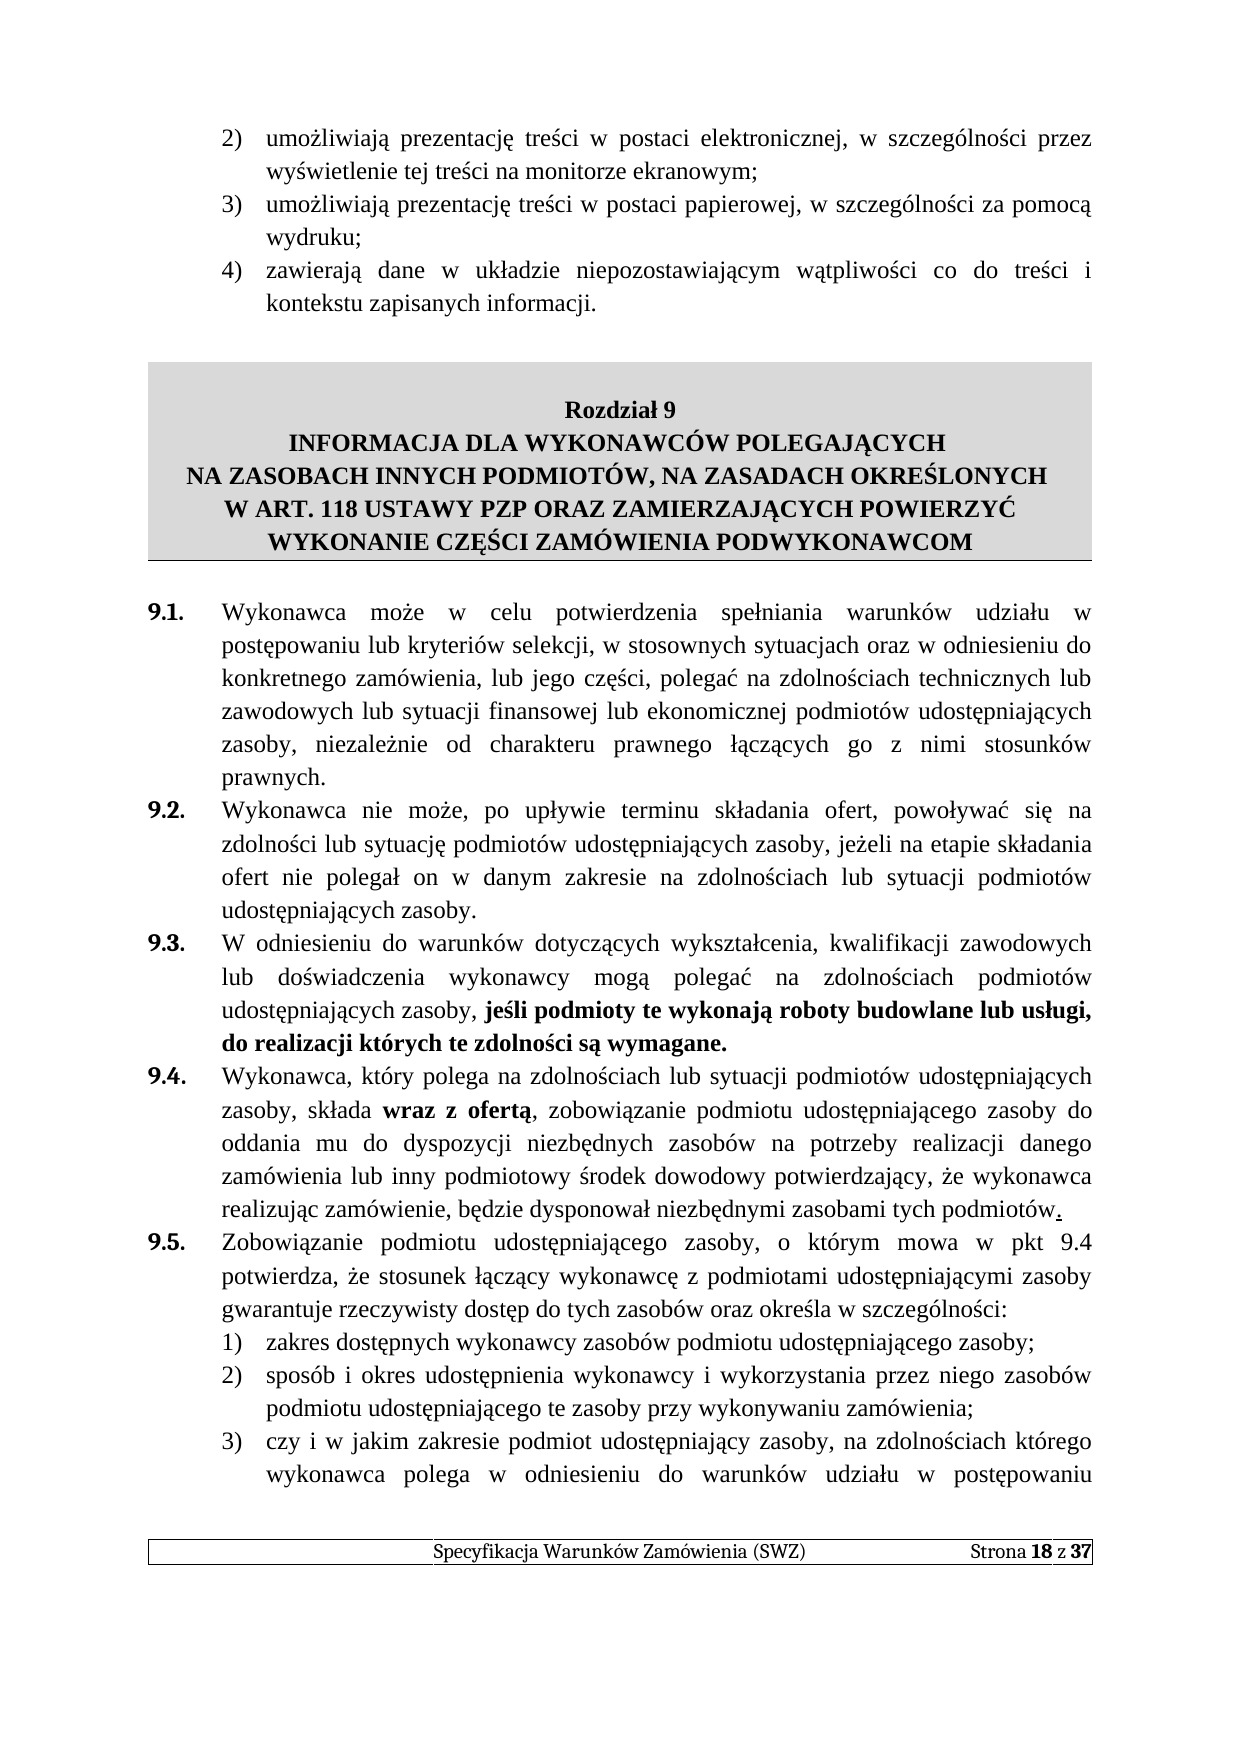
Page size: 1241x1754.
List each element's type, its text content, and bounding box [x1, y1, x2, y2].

list Wykonawca może w celu potwierdzenia spełniania warunków udziału w postępowaniu lub kryteriów selekcji, w stosownych sytuacjach oraz w odniesieniu do konkretnego zamówienia, lub jego części, polegać na zdolnościach technicznych lub zawodowych lub sytuacji finansowej lub ekonomicznej podmiotów udostępniających zasoby, niezależnie od charakteru prawnego łączących go z nimi stosunków prawnych. [148, 597, 1093, 791]
list sposób i okres udostępnienia wykonawcy i wykorzystania przez niego zasobów podmiotu udostępniającego te zasoby przy wykonywaniu zamówienia; [221, 1360, 1093, 1422]
list Wykonawca, który polega na zdolnościach lub sytuacji podmiotów udostępniających zasoby, składa wraz z ofertą, zobowiązanie podmiotu udostępniającego zasoby do oddania mu do dyspozycji niezbędnych zasobów na potrzeby realizacji danego zamówienia lub inny podmiotowy środek dowodowy potwierdzający, że wykonawca realizując zamówienie, będzie dysponował niezbędnymi zasobami tych podmiotów. [148, 1061, 1093, 1223]
table_header Rozdział 9 INFORMACJA DLA WYKONAWCÓW POLEGAJĄCYCH NA ZASOBACH INNYCH PODMIOTÓW, NA ZASADACH OKREŚLONYCH W ART. 118 USTAWY PZP ORAZ ZAMIERZAJĄCYCH POWIERZYĆ WYKONANIE CZĘŚCI ZAMÓWIENIA PODWYKONAWCOM [148, 362, 1092, 560]
list W odniesieniu do warunków dotyczących wykształcenia, kwalifikacji zawodowych lub doświadczenia wykonawcy mogą polegać na zdolnościach podmiotów udostępniających zasoby, jeśli podmioty te wykonają roboty budowlane lub usługi, do realizacji których te zdolności są wymagane. [148, 928, 1093, 1057]
list Wykonawca nie może, po upływie terminu składania ofert, powoływać się na zdolności lub sytuację podmiotów udostępniających zasoby, jeżeli na etapie składania ofert nie polegał on w danym zakresie na zdolnościach lub sytuacji podmiotów udostępniających zasoby. [148, 796, 1093, 924]
list zakres dostępnych wykonawcy zasobów podmiotu udostępniającego zasoby; [221, 1327, 1093, 1356]
list umożliwiają prezentację treści w postaci papierowej, w szczególności za pomocą wydruku; [221, 189, 1093, 251]
list umożliwiają prezentację treści w postaci elektronicznej, w szczególności przez wyświetlenie tej treści na monitorze ekranowym; [221, 123, 1093, 184]
list zawierają dane w układzie niepozostawiającym wątpliwości co do treści i kontekstu zapisanych informacji. [221, 255, 1093, 317]
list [221, 1426, 1093, 1488]
list Zobowiązanie podmiotu udostępniającego zasoby, o którym mowa w pkt 9.4 potwierdza, że stosunek łączący wykonawcę z podmiotami udostępniającymi zasoby gwarantuje rzeczywisty dostęp do tych zasobów oraz określa w szczególności: [148, 1227, 1093, 1323]
